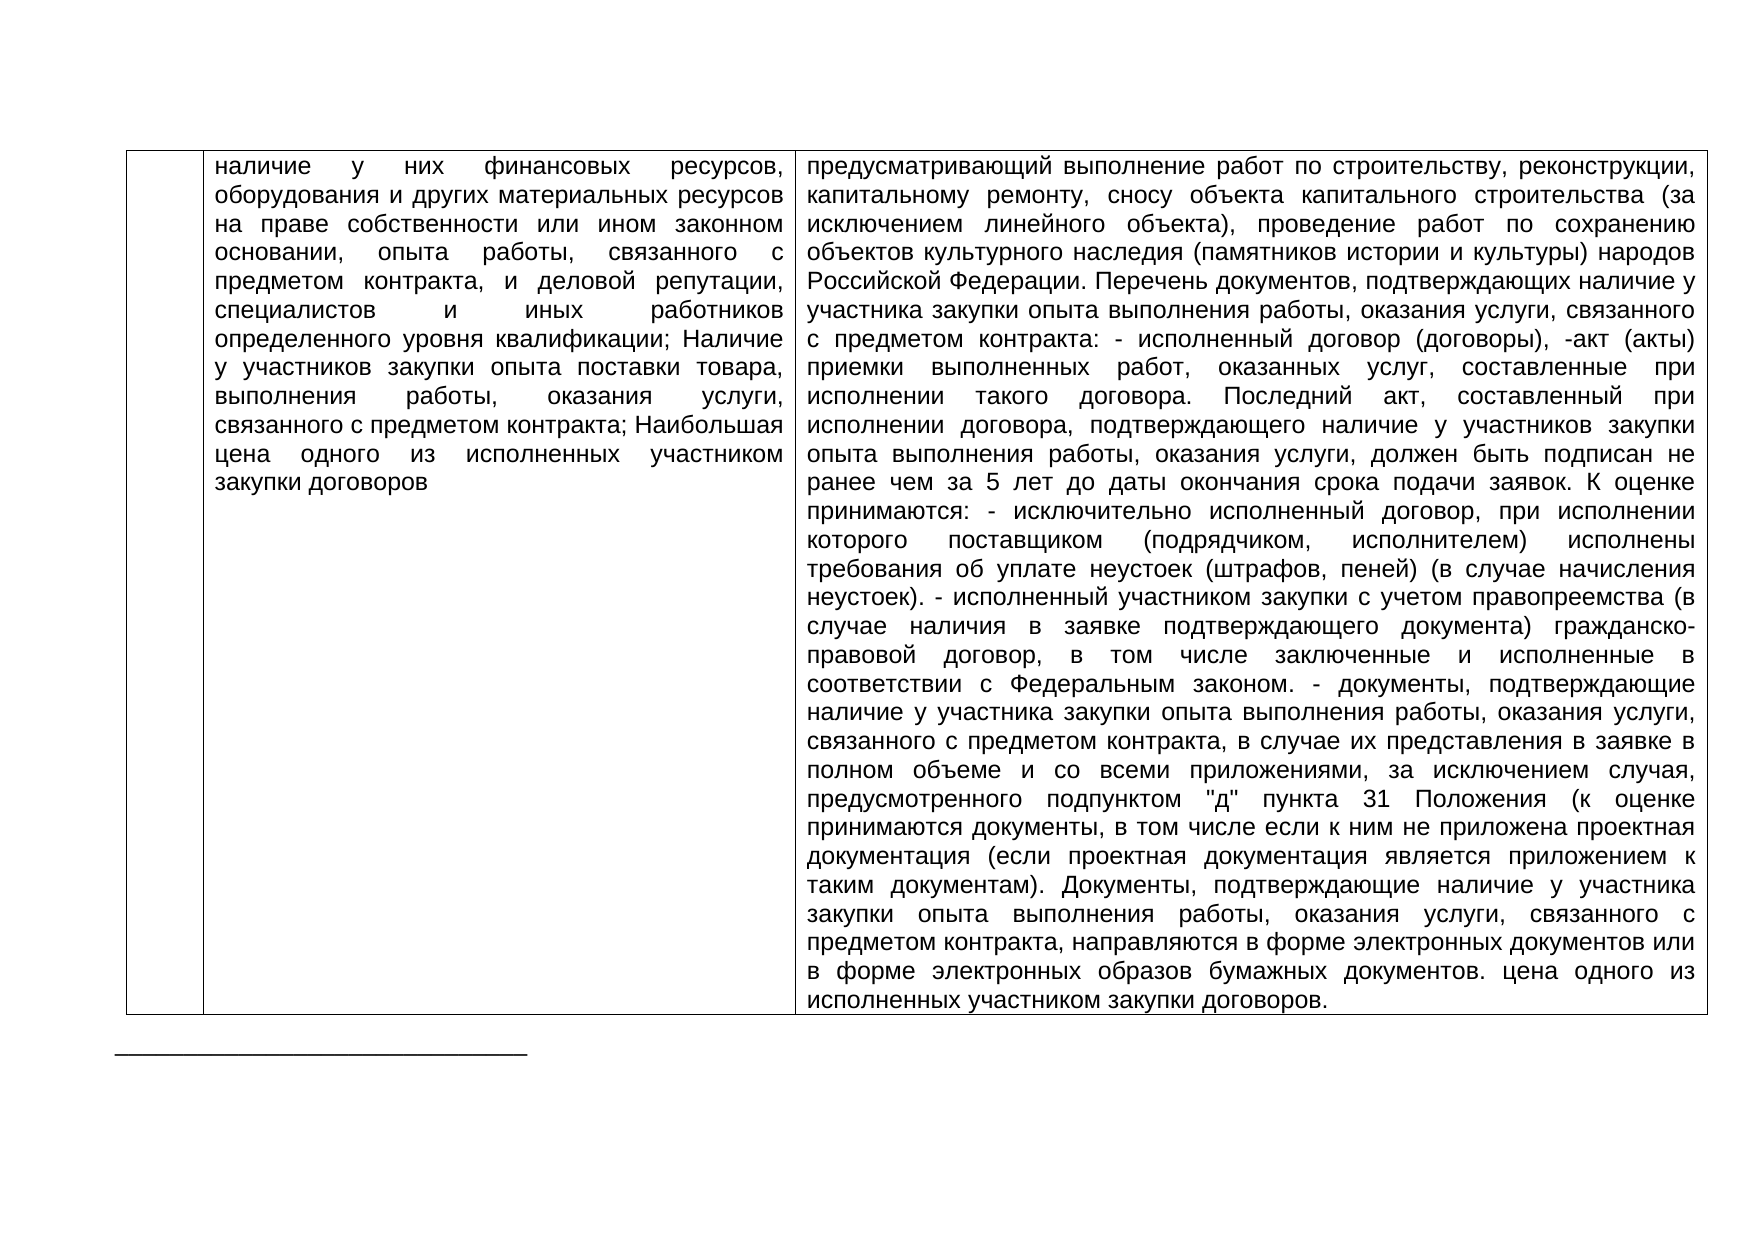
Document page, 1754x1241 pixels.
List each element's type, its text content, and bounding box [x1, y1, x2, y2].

text ────────────────────────────── [114, 1043, 1671, 1069]
table_cell 1 [127, 151, 203, 1013]
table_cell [204, 151, 795, 1013]
